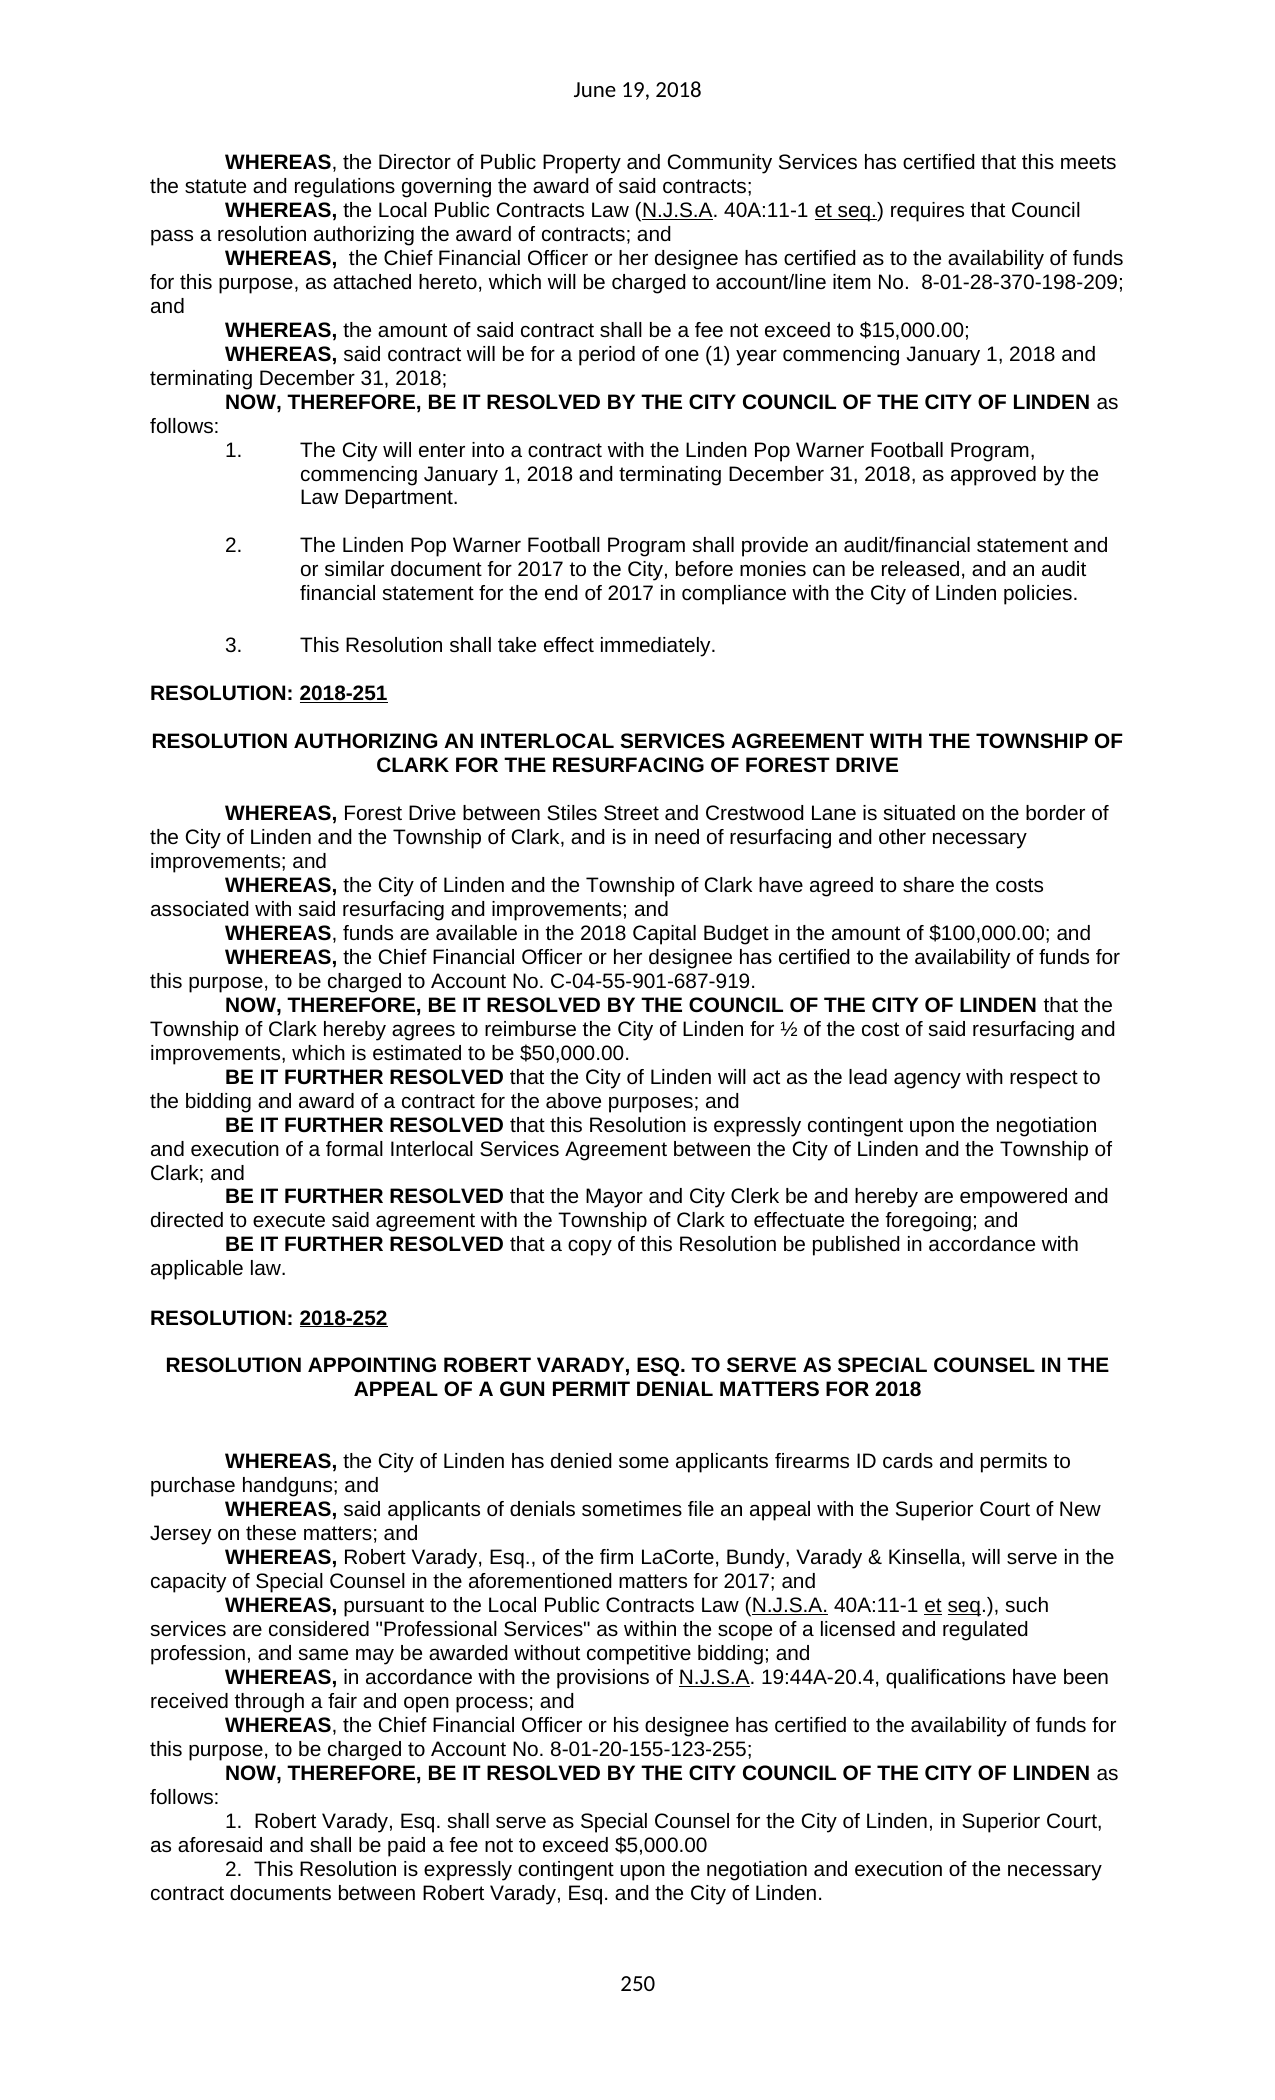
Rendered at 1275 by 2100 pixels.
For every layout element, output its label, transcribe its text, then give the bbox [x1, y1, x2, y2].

text 1. Robert Varady, Esq. shall serve as Special Counsel for the City of Linden, in Superior Court, as aforesaid and shall be paid a fee not to exceed $5,000.00 [150, 1808, 1125, 1856]
text BE IT FURTHER RESOLVED that the Mayor and City Clerk be and hereby are empowered and directed to execute said agreement with the Township of Clark to effectuate the foregoing; and [150, 1184, 1125, 1232]
text WHEREAS, Forest Drive between Stiles Street and Crestwood Lane is situated on the border of the City of Linden and the Township of Clark, and is in need of resurfacing and other necessary improvements; and [150, 801, 1125, 873]
text WHEREAS, funds are available in the 2018 Capital Budget in the amount of $100,000.00; and [150, 921, 1125, 945]
text WHEREAS, the amount of said contract shall be a fee not exceed to $15,000.00; [150, 318, 1125, 342]
text WHEREAS, pursuant to the Local Public Contracts Law (N.J.S.A. 40A:11-1 et seq.), such services are considered "Professional Services" as within the scope of a licensed and regulated profession, and same may be awarded without competitive bidding; and [150, 1593, 1125, 1665]
text NOW, THEREFORE, BE IT RESOLVED BY THE CITY COUNCIL OF THE CITY OF LINDEN as follows: [150, 389, 1125, 437]
text RESOLUTION: 2018-251 [150, 681, 1125, 705]
text WHEREAS, the Local Public Contracts Law (N.J.S.A. 40A:11-1 et seq.) requires that Council pass a resolution authorizing the award of contracts; and [150, 198, 1125, 246]
text 2. This Resolution is expressly contingent upon the negotiation and execution of the necessary contract documents between Robert Varady, Esq. and the City of Linden. [150, 1856, 1125, 1904]
text BE IT FURTHER RESOLVED that this Resolution is expressly contingent upon the negotiation and execution of a formal Interlocal Services Agreement between the City of Linden and the Township of Clark; and [150, 1112, 1125, 1184]
text WHEREAS, said applicants of denials sometimes file an appeal with the Superior Court of New Jersey on these matters; and [150, 1497, 1125, 1545]
text WHEREAS, the Chief Financial Officer or her designee has certified as to the availability of funds for this purpose, as attached hereto, which will be charged to account/line item No. 8-01-28-370-198-209; and [150, 246, 1125, 318]
text NOW, THEREFORE, BE IT RESOLVED BY THE COUNCIL OF THE CITY OF LINDEN that the Township of Clark hereby agrees to reimburse the City of Linden for ½ of the cost of said resurfacing and improvements, which is estimated to be $50,000.00. [150, 993, 1125, 1064]
text WHEREAS, the Chief Financial Officer or her designee has certified to the availability of funds for this purpose, to be charged to Account No. C-04-55-901-687-919. [150, 945, 1125, 993]
text BE IT FURTHER RESOLVED that a copy of this Resolution be published in accordance with applicable law. [150, 1232, 1125, 1280]
text RESOLUTION AUTHORIZING AN INTERLOCAL SERVICES AGREEMENT WITH THE TOWNSHIP OF CLARK FOR THE RESURFACING OF FOREST DRIVE [150, 729, 1125, 777]
text WHEREAS, the City of Linden has denied some applicants firearms ID cards and permits to purchase handguns; and [150, 1449, 1125, 1497]
text RESOLUTION APPOINTING ROBERT VARADY, ESQ. TO SERVE AS SPECIAL COUNSEL IN THE APPEAL OF A GUN PERMIT DENIAL MATTERS FOR 2018 [150, 1353, 1125, 1401]
text 3. This Resolution shall take effect immediately. [225, 633, 1125, 657]
text 1. The City will enter into a contract with the Linden Pop Warner Football Program, commencing January 1, 2018 and terminating December 31, 2018, as approved by the Law Department. [225, 437, 1125, 509]
text WHEREAS, the Chief Financial Officer or his designee has certified to the availability of funds for this purpose, to be charged to Account No. 8-01-20-155-123-255; [150, 1713, 1125, 1761]
text WHEREAS, the Director of Public Property and Community Services has certified that this meets the statute and regulations governing the award of said contracts; [150, 150, 1125, 198]
text 2. The Linden Pop Warner Football Program shall provide an audit/financial statement and or similar document for 2017 to the City, before monies can be released, and an audit financial statement for the end of 2017 in compliance with the City of Linden policies. [225, 533, 1125, 605]
text RESOLUTION: 2018-252 [150, 1305, 1125, 1329]
text WHEREAS, Robert Varady, Esq., of the firm LaCorte, Bundy, Varady & Kinsella, will serve in the capacity of Special Counsel in the aforementioned matters for 2017; and [150, 1545, 1125, 1593]
text WHEREAS, in accordance with the provisions of N.J.S.A. 19:44A-20.4, qualifications have been received through a fair and open process; and [150, 1665, 1125, 1713]
text WHEREAS, the City of Linden and the Township of Clark have agreed to share the costs associated with said resurfacing and improvements; and [150, 873, 1125, 921]
text WHEREAS, said contract will be for a period of one (1) year commencing January 1, 2018 and terminating December 31, 2018; [150, 342, 1125, 389]
text BE IT FURTHER RESOLVED that the City of Linden will act as the lead agency with respect to the bidding and award of a contract for the above purposes; and [150, 1064, 1125, 1112]
text NOW, THEREFORE, BE IT RESOLVED BY THE CITY COUNCIL OF THE CITY OF LINDEN as follows: [150, 1761, 1125, 1808]
